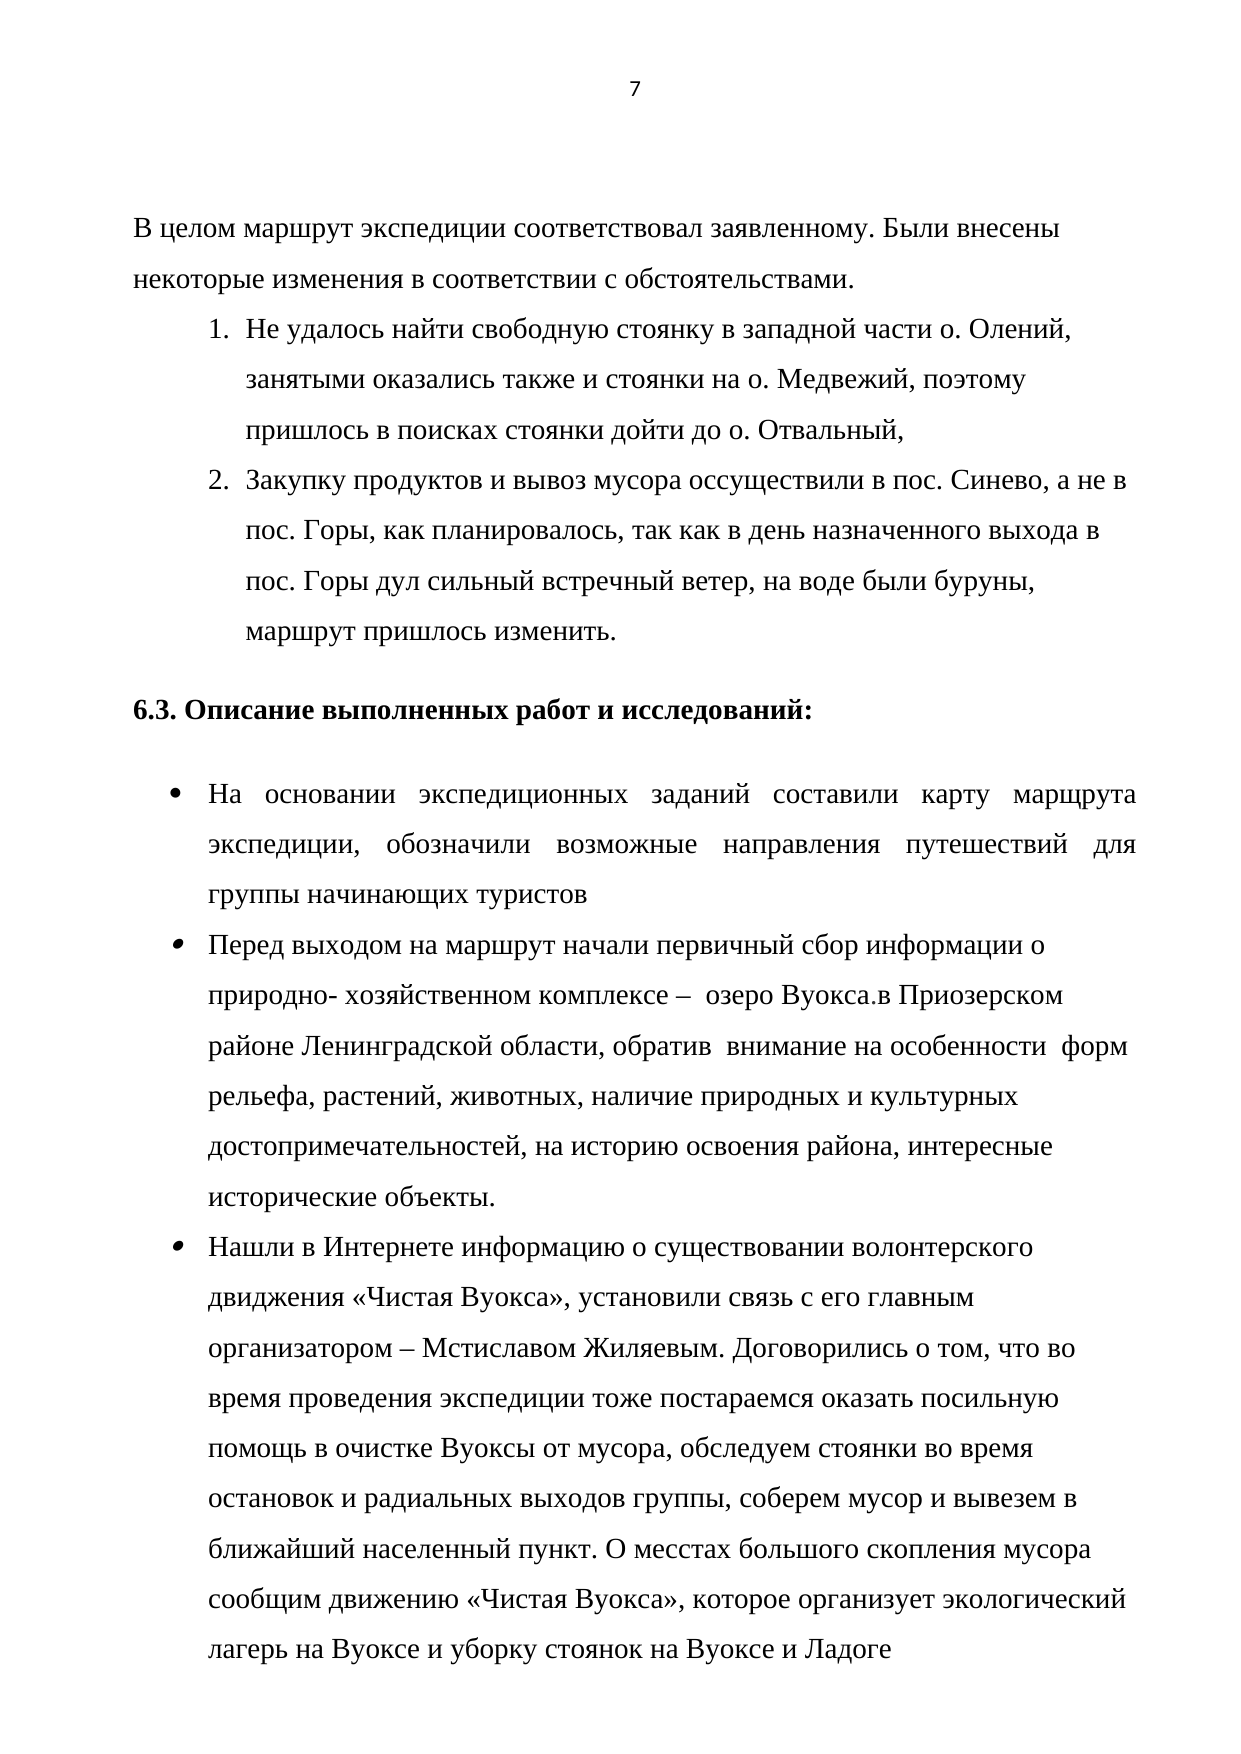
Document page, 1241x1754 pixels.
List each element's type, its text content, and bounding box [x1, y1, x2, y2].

list Закупку продуктов и вывоз мусора оссуществили в пос. Синево, а не в пос. Горы, как планировалось, так как в день назначенного выхода в пос. Горы дул сильный встречный ветер, на воде были буруны, маршрут пришлось изменить. [208, 462, 1137, 647]
list Перед выходом на маршрут начали первичный сбор информации о природно- хозяйственном комплексе – озеро Вуокса.в Приозерском районе Ленинградской области, обратив внимание на особенности форм рельефа, растений, животных, наличие природных и культурных достопримечательностей, на историю освоения района, интересные исторические объекты. [170, 927, 1137, 1212]
text 6.3. Описание выполненных работ и исследований: [133, 692, 1137, 726]
list На основании экспедиционных заданий составили карту марщрута экспедиции, обозначили возможные направления путешествий для группы начинающих туристов [170, 776, 1137, 910]
list Не удалось найти свободную стоянку в западной части о. Олений, занятыми оказались также и стоянки на о. Медвежий, поэтому пришлось в поисках стоянки дойти до о. Отвальный, [208, 311, 1137, 445]
text В целом маршрут экспедиции соответствовал заявленному. Были внесены некоторые изменения в соответствии с обстоятельствами. [133, 211, 1137, 294]
list Нашли в Интернете информацию о существовании волонтерского двиджения «Чистая Вуокса», установили связь с его главным организатором – Мстиславом Жиляевым. Договорились о том, что во время проведения экспедиции тоже постараемся оказать посильную помощь в очистке Вуоксы от мусора, обследуем стоянки во время остановок и радиальных выходов группы, соберем мусор и вывезем в ближайший населенный пункт. О месстах большого скопления мусора сообщим движению «Чистая Вуокса», которое организует экологический лагерь на Вуоксе и уборку стоянок на Вуоксе и Ладоге [170, 1229, 1137, 1665]
